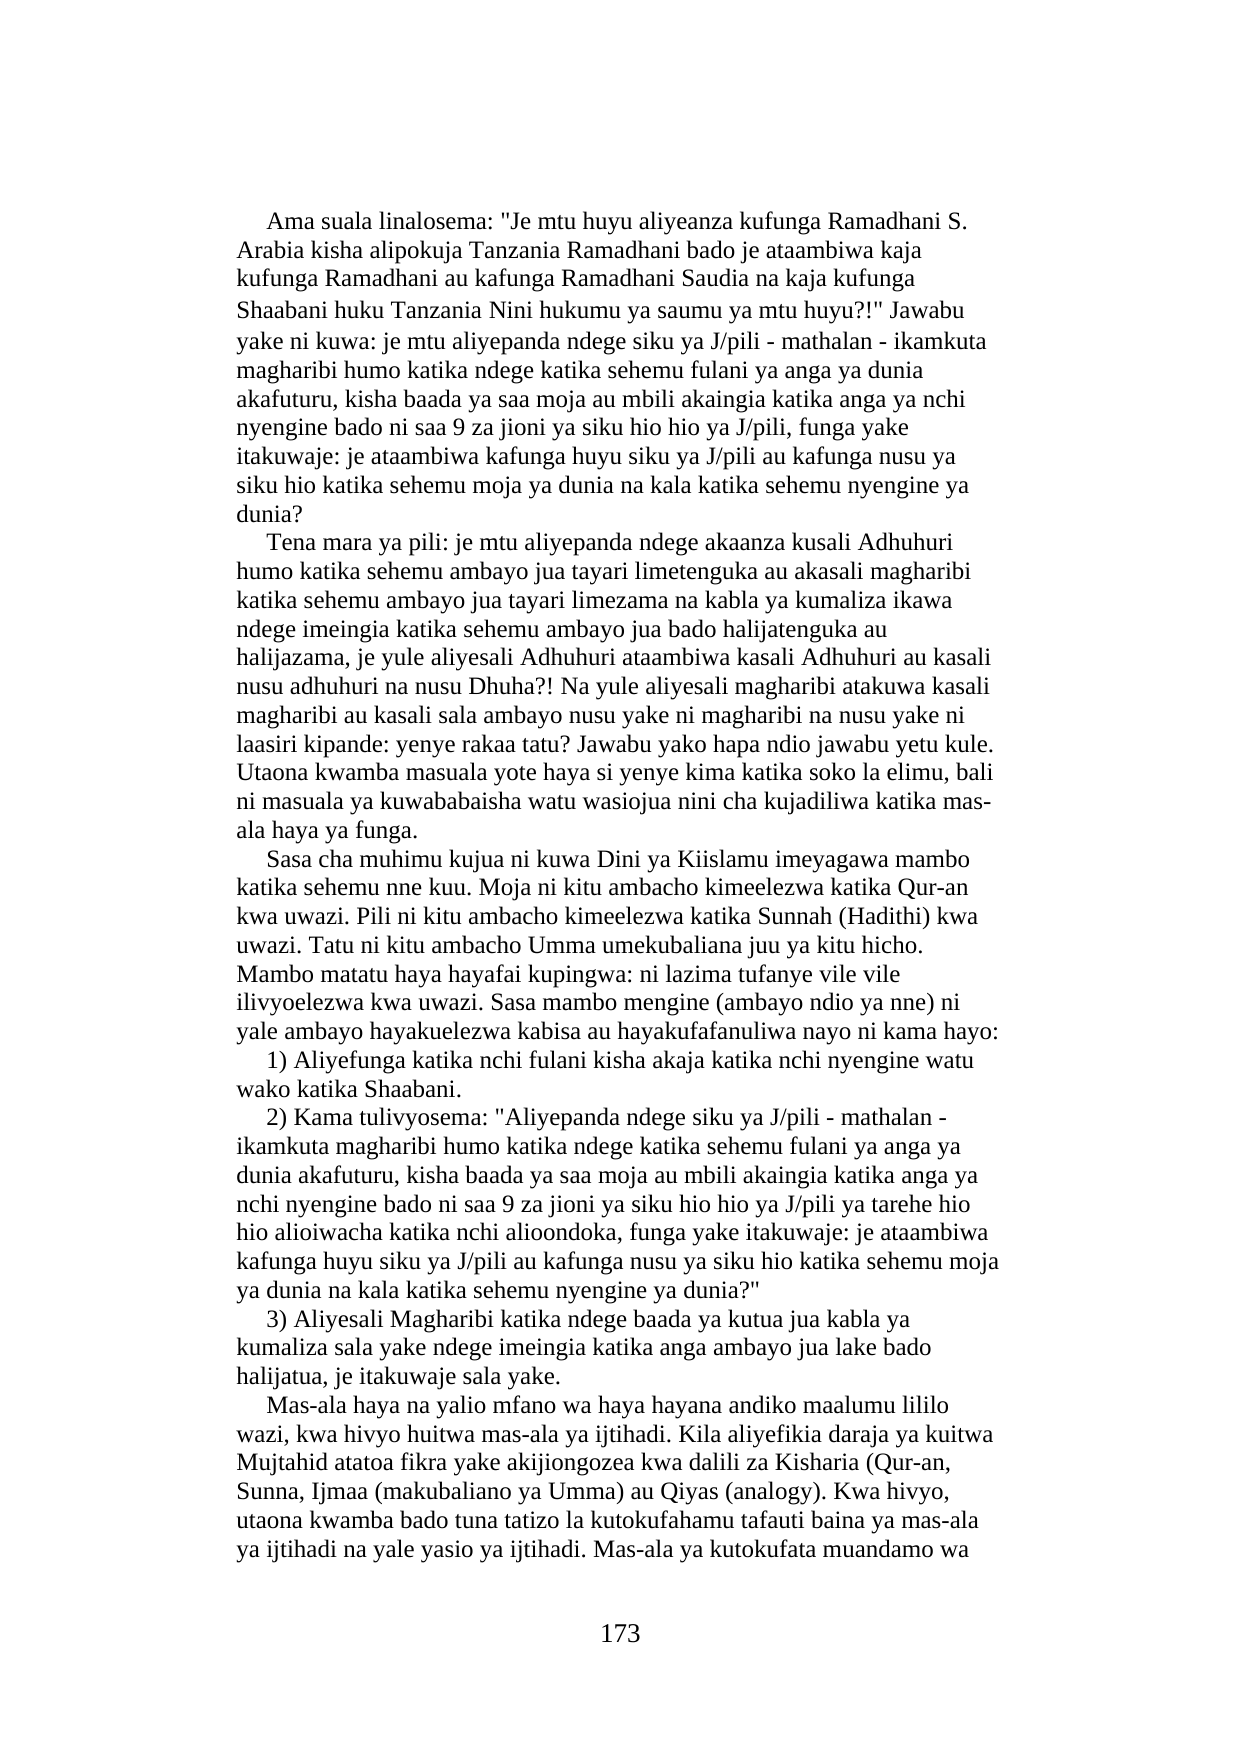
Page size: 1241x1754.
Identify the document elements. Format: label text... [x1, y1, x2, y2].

text Tena mara ya pili: je mtu aliyepanda ndege akaanza kusali Adhuhuri humo katika sehemu ambayo jua tayari limetenguka au akasali magharibi katika sehemu ambayo jua tayari limezama na kabla ya kumaliza ikawa ndege imeingia katika sehemu ambayo jua bado halijatenguka au halijazama, je yule aliyesali Adhuhuri ataambiwa kasali Adhuhuri au kasali nusu adhuhuri na nusu Dhuha?! Na yule aliyesali magharibi atakuwa kasali magharibi au kasali sala ambayo nusu yake ni magharibi na nusu yake ni laasiri kipande: yenye rakaa tatu? Jawabu yako hapa ndio jawabu yetu kule. Utaona kwamba masuala yote haya si yenye kima katika soko la elimu, bali ni masuala ya kuwababaisha watu wasiojua nini cha kujadiliwa katika mas-ala haya ya funga. [236, 527, 1004, 844]
text Sasa cha muhimu kujua ni kuwa Dini ya Kiislamu imeyagawa mambo katika sehemu nne kuu. Moja ni kitu ambacho kimeelezwa katika Qur-an kwa uwazi. Pili ni kitu ambacho kimeelezwa katika Sunnah (Hadithi) kwa uwazi. Tatu ni kitu ambacho Umma umekubaliana juu ya kitu hicho. Mambo matatu haya hayafai kupingwa: ni lazima tufanye vile vile ilivyoelezwa kwa uwazi. Sasa mambo mengine (ambayo ndio ya nne) ni yale ambayo hayakuelezwa kabisa au hayakufafanuliwa nayo ni kama hayo: [236, 844, 1004, 1045]
text Ama suala linalosema: "Je mtu huyu aliyeanza kufunga Ramadhani S. Arabia kisha alipokuja Tanzania Ramadhani bado je ataambiwa kaja kufunga Ramadhani au kafunga Ramadhani Saudia na kaja kufunga Shaabani huku Tanzania Nini hukumu ya saumu ya mtu huyu?!" Jawabu yake ni kuwa: je mtu aliyepanda ndege siku ya J/pili - mathalan - ikamkuta magharibi humo katika ndege katika sehemu fulani ya anga ya dunia akafuturu, kisha baada ya saa moja au mbili akaingia katika anga ya nchi nyengine bado ni saa 9 za jioni ya siku hio hio ya J/pili, funga yake itakuwaje: je ataambiwa kafunga huyu siku ya J/pili au kafunga nusu ya siku hio katika sehemu moja ya dunia na kala katika sehemu nyengine ya dunia? [236, 206, 1004, 527]
text 1) Aliyefunga katika nchi fulani kisha akaja katika nchi nyengine watu wako katika Shaabani. [236, 1045, 1004, 1102]
text 2) Kama tulivyosema: "Aliyepanda ndege siku ya J/pili - mathalan - ikamkuta magharibi humo katika ndege katika sehemu fulani ya anga ya dunia akafuturu, kisha baada ya saa moja au mbili akaingia katika anga ya nchi nyengine bado ni saa 9 za jioni ya siku hio hio ya J/pili ya tarehe hio hio alioiwacha katika nchi alioondoka, funga yake itakuwaje: je ataambiwa kafunga huyu siku ya J/pili au kafunga nusu ya siku hio katika sehemu moja ya dunia na kala katika sehemu nyengine ya dunia?" [236, 1102, 1004, 1304]
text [236, 1390, 1004, 1562]
text 3) Aliyesali Magharibi katika ndege baada ya kutua jua kabla ya kumaliza sala yake ndege imeingia katika anga ambayo jua lake bado halijatua, je itakuwaje sala yake. [236, 1304, 1004, 1390]
